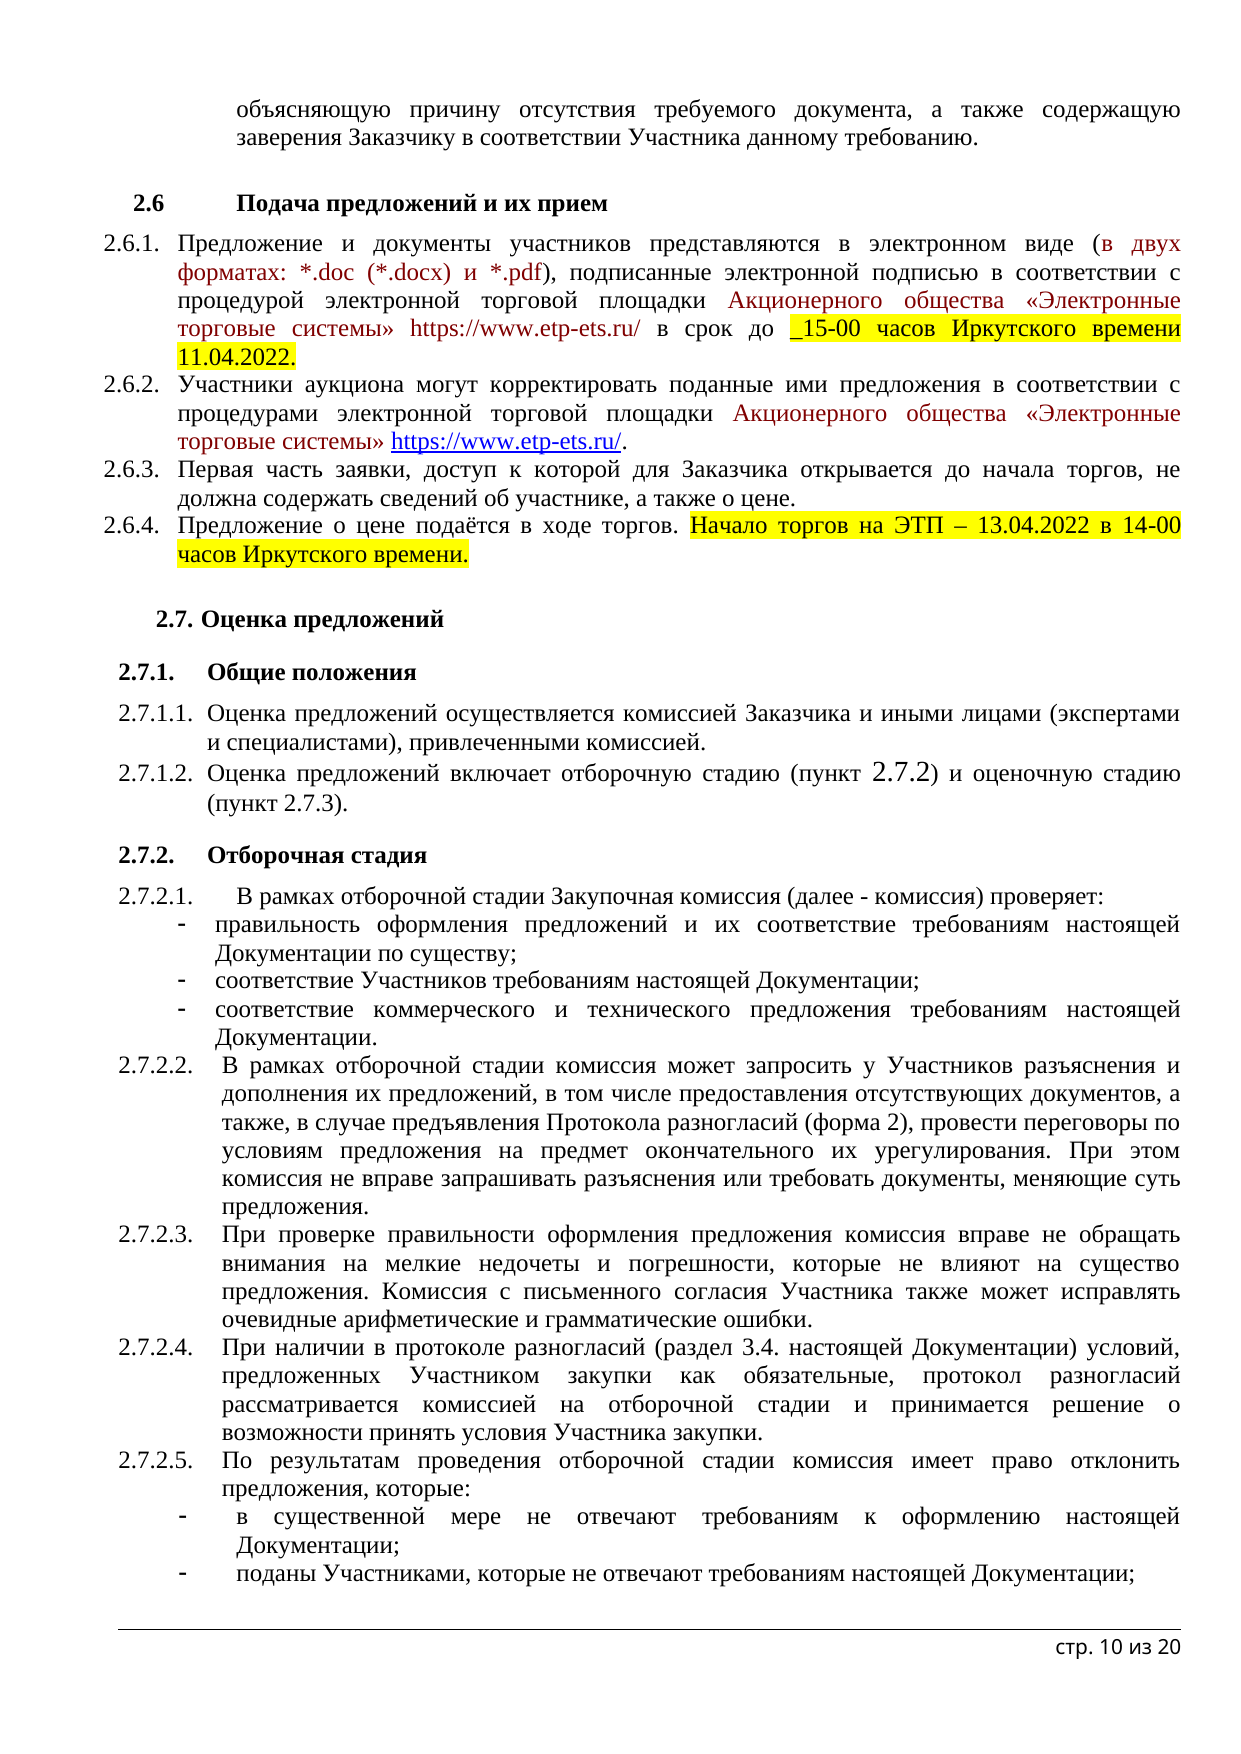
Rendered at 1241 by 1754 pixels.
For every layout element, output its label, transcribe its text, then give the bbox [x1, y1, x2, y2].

list Общие положения [118, 658, 1181, 686]
list соответствие коммерческого и технического предложения требованиям настоящей Документации. [177, 994, 1181, 1051]
list В рамках отборочной стадии Закупочная комиссия (далее - комиссия) проверяет: [118, 882, 1181, 910]
list Предложение и документы участников представляются в электронном виде (в двух форматах: *.doc (*.docx) и *.pdf), подписанные электронной подписью в соответствии с процедурой электронной торговой площадки Акционерного общества «Электронные торговые системы» https://www.etp-ets.ru/ в срок до _15-00 часов Иркутского времени 11.04.2022. [103, 229, 1181, 370]
list Участники аукциона могут корректировать поданные ими предложения в соответствии с процедурами электронной торговой площадки Акционерного общества «Электронные торговые системы» https://www.etp-ets.ru/. [103, 370, 1181, 455]
list Отборочная стадия [118, 841, 1181, 869]
list в существенной мере не отвечают требованиям к оформлению настоящей Документации; [178, 1502, 1181, 1558]
list Оценка предложений осуществляется комиссией Заказчика и иными лицами (экспертами и специалистами), привлеченными комиссией. [118, 699, 1181, 755]
list поданы Участниками, которые не отвечают требованиям настоящей Документации; [178, 1558, 1181, 1587]
subtitle Подача предложений и их прием [133, 189, 1181, 217]
list По результатам проведения отборочной стадии комиссия имеет право отклонить предложения, которые: [118, 1446, 1181, 1502]
list соответствие Участников требованиям настоящей Документации; [177, 966, 1181, 994]
list При проверке правильности оформления предложения комиссия вправе не обращать внимания на мелкие недочеты и погрешности, которые не влияют на существо предложения. Комиссия с письменного согласия Участника также может исправлять очевидные арифметические и грамматические ошибки. [118, 1220, 1181, 1333]
list Первая часть заявки, доступ к которой для Заказчика открывается до начала торгов, не должна содержать сведений об участнике, а также о цене. [103, 455, 1181, 511]
list Предложение о цене подаётся в ходе торгов. Начало торгов на ЭТП – 13.04.2022 в 14-00 часов Иркутского времени. [103, 511, 1181, 568]
list При наличии в протоколе разногласий (раздел 3.4. настоящей Документации) условий, предложенных Участником закупки как обязательные, протокол разногласий рассматривается комиссией на отборочной стадии и принимается решение о возможности принять условия Участника закупки. [118, 1333, 1181, 1446]
list правильность оформления предложений и их соответствие требованиям настоящей Документации по существу; [177, 910, 1181, 966]
subtitle Оценка предложений [156, 605, 1181, 633]
list Оценка предложений включает отборочную стадию (пункт 2.7.2) и оценочную стадию (пункт 2.7.3). [118, 755, 1181, 816]
list В рамках отборочной стадии комиссия может запросить у Участников разъяснения и дополнения их предложений, в том числе предоставления отсутствующих документов, а также, в случае предъявления Протокола разногласий (форма 2), провести переговоры по условиям предложения на предмет окончательного их урегулирования. При этом комиссия не вправе запрашивать разъяснения или требовать документы, меняющие суть предложения. [118, 1051, 1181, 1220]
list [118, 95, 1181, 151]
